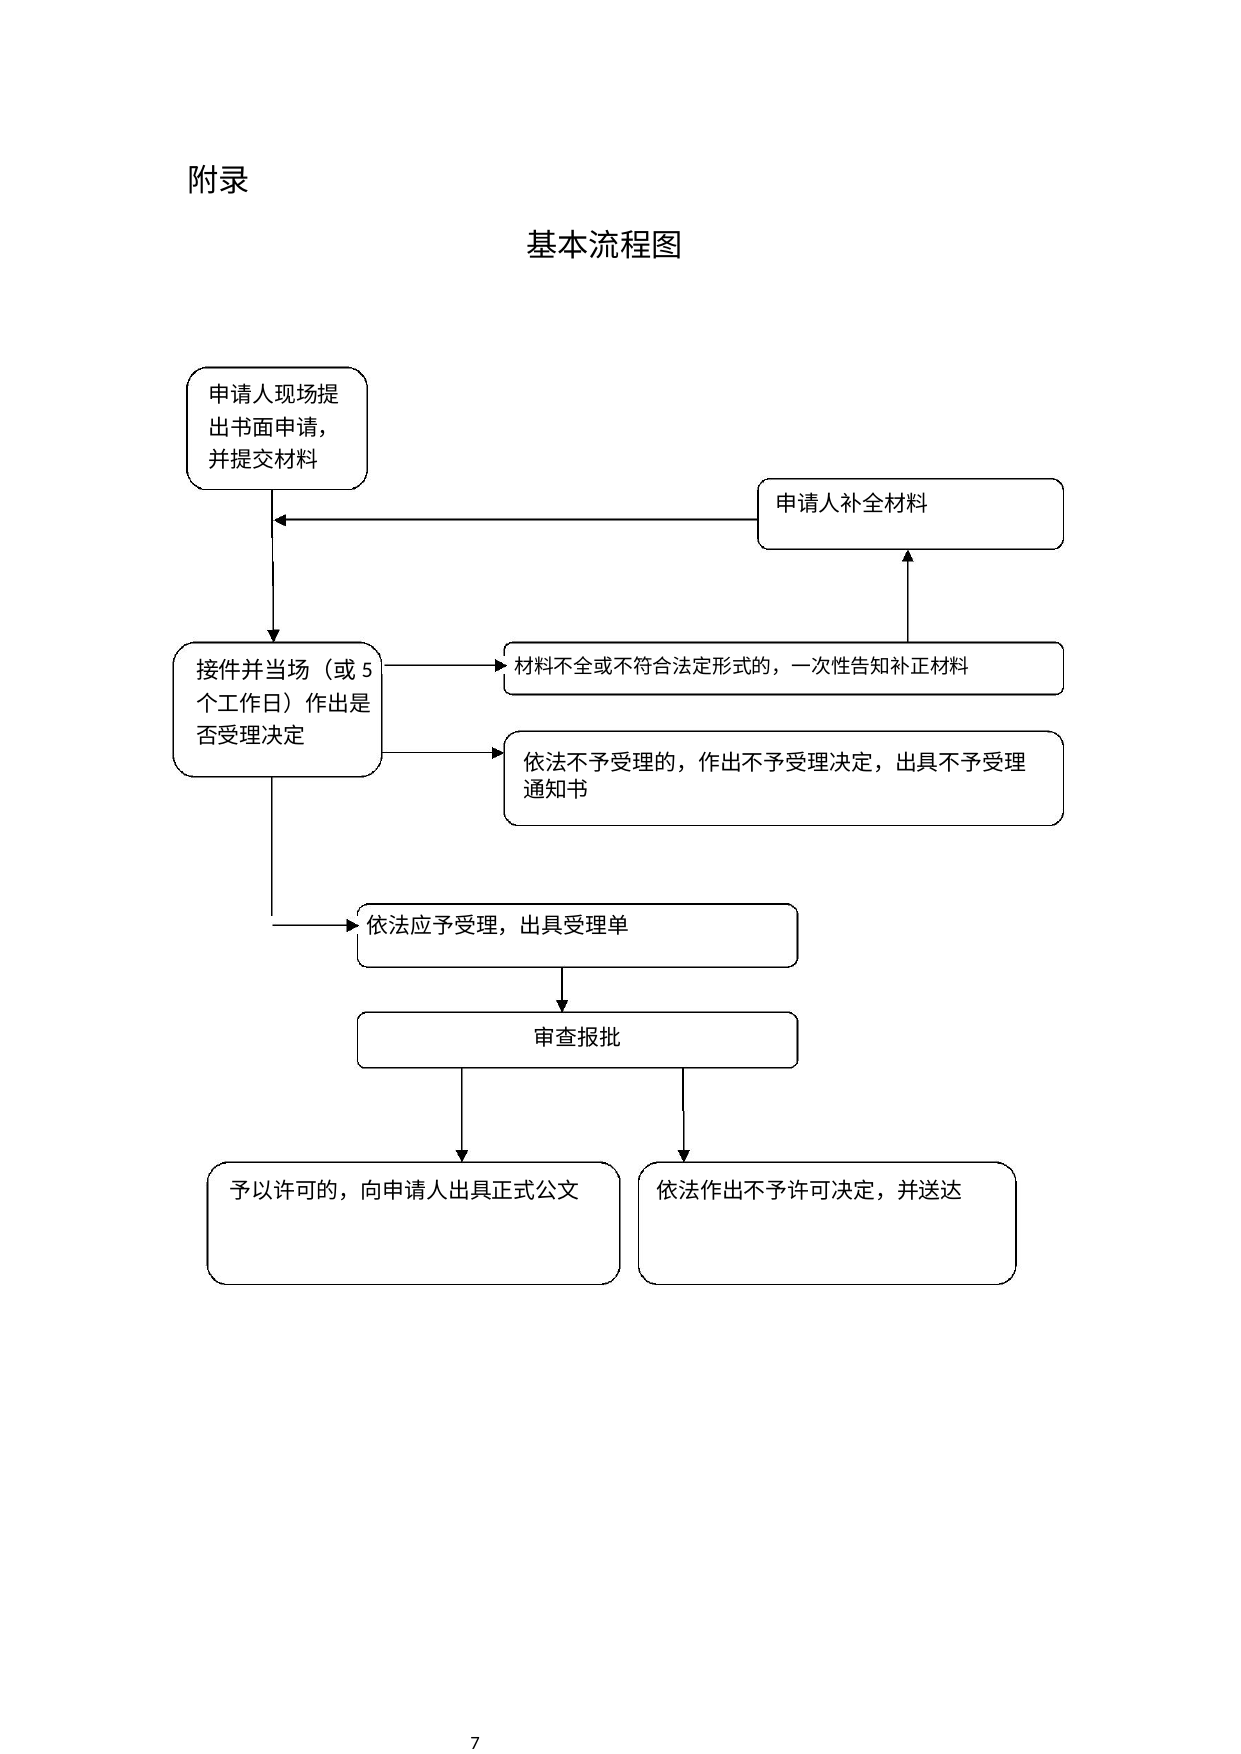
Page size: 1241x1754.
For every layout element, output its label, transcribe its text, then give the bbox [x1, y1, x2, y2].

text 个工作日）作出是 [196, 691, 1090, 716]
text 出书面申请， [208, 415, 1090, 440]
text 予以许可的，向申请人出具正式公文 依法作出不予许可决定，并送达 [229, 1178, 1090, 1203]
text 申请人补全材料 [775, 492, 1090, 517]
text 审查报批 [533, 1025, 1090, 1050]
picture [382, 656, 509, 674]
text 依法应予受理，出具受理单 [271, 913, 1090, 938]
text 并提交材料 [208, 448, 1090, 473]
text 否受理决定 [196, 723, 1090, 748]
text 基本流程图 [150, 228, 1058, 264]
text 接件并当场（或 5 材料不全或不符合法定形式的，一次性告知补正材料 [196, 633, 1090, 683]
text 附录 [187, 162, 1090, 198]
text 申请人现场提 [208, 383, 1090, 408]
text 依法不予受理的，作出不予受理决定，出具不予受理通知书 [523, 749, 1044, 803]
picture [170, 364, 1066, 1287]
